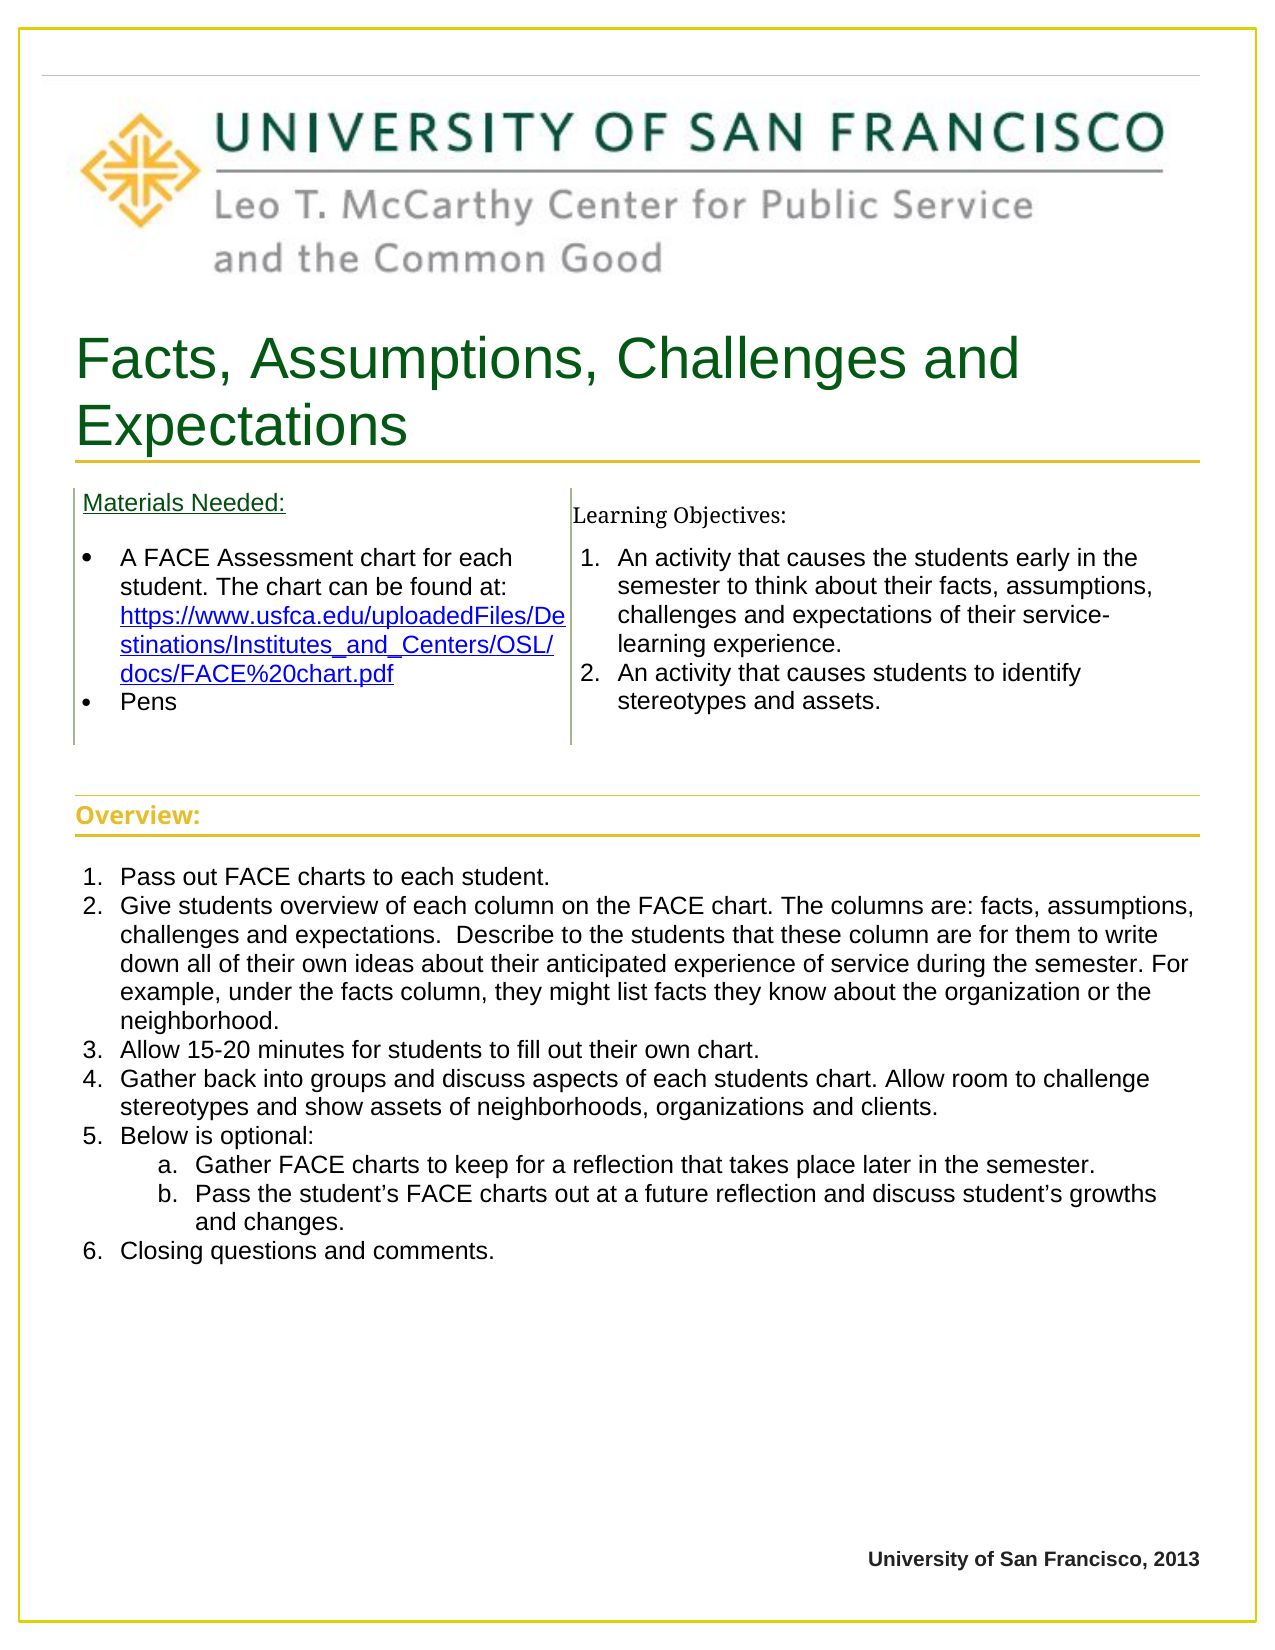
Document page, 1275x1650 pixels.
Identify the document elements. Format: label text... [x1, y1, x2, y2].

list Gather back into groups and discuss aspects of each students chart. Allow room to challenge stereotypes and show assets of neighborhoods, organizations and clients. [82, 1063, 1200, 1121]
list Gather FACE charts to keep for a reflection that takes place later in the semester. [157, 1150, 1200, 1178]
list Below is optional: [82, 1121, 1200, 1150]
table_header [572, 488, 1199, 745]
list Closing questions and comments. [82, 1236, 1200, 1265]
subtitle Overview: [75, 796, 1200, 834]
list Pass out FACE charts to each student. [82, 862, 1200, 891]
picture [41, 75, 1200, 308]
list Pass the student’s FACE charts out at a future reflection and discuss student’s growths and changes. [157, 1178, 1200, 1236]
list Give students overview of each column on the FACE chart. The columns are: facts, assumptions, challenges and expectations. Describe to the students that these column are for them to write down all of their own ideas about their anticipated experience of service during the semester. For example, under the facts column, they might list facts they know about the organization or the neighborhood. [82, 891, 1200, 1035]
list Allow 15-20 minutes for students to fill out their own chart. [82, 1035, 1200, 1063]
table_header Materials Needed: A FACE Assessment chart for each student. The chart can be found at: https://www.usfca.edu/uploadedFiles/Destinations/Institutes_and_Centers/OSL/docs/FACE%20chart.pdf Pens [75, 488, 570, 745]
